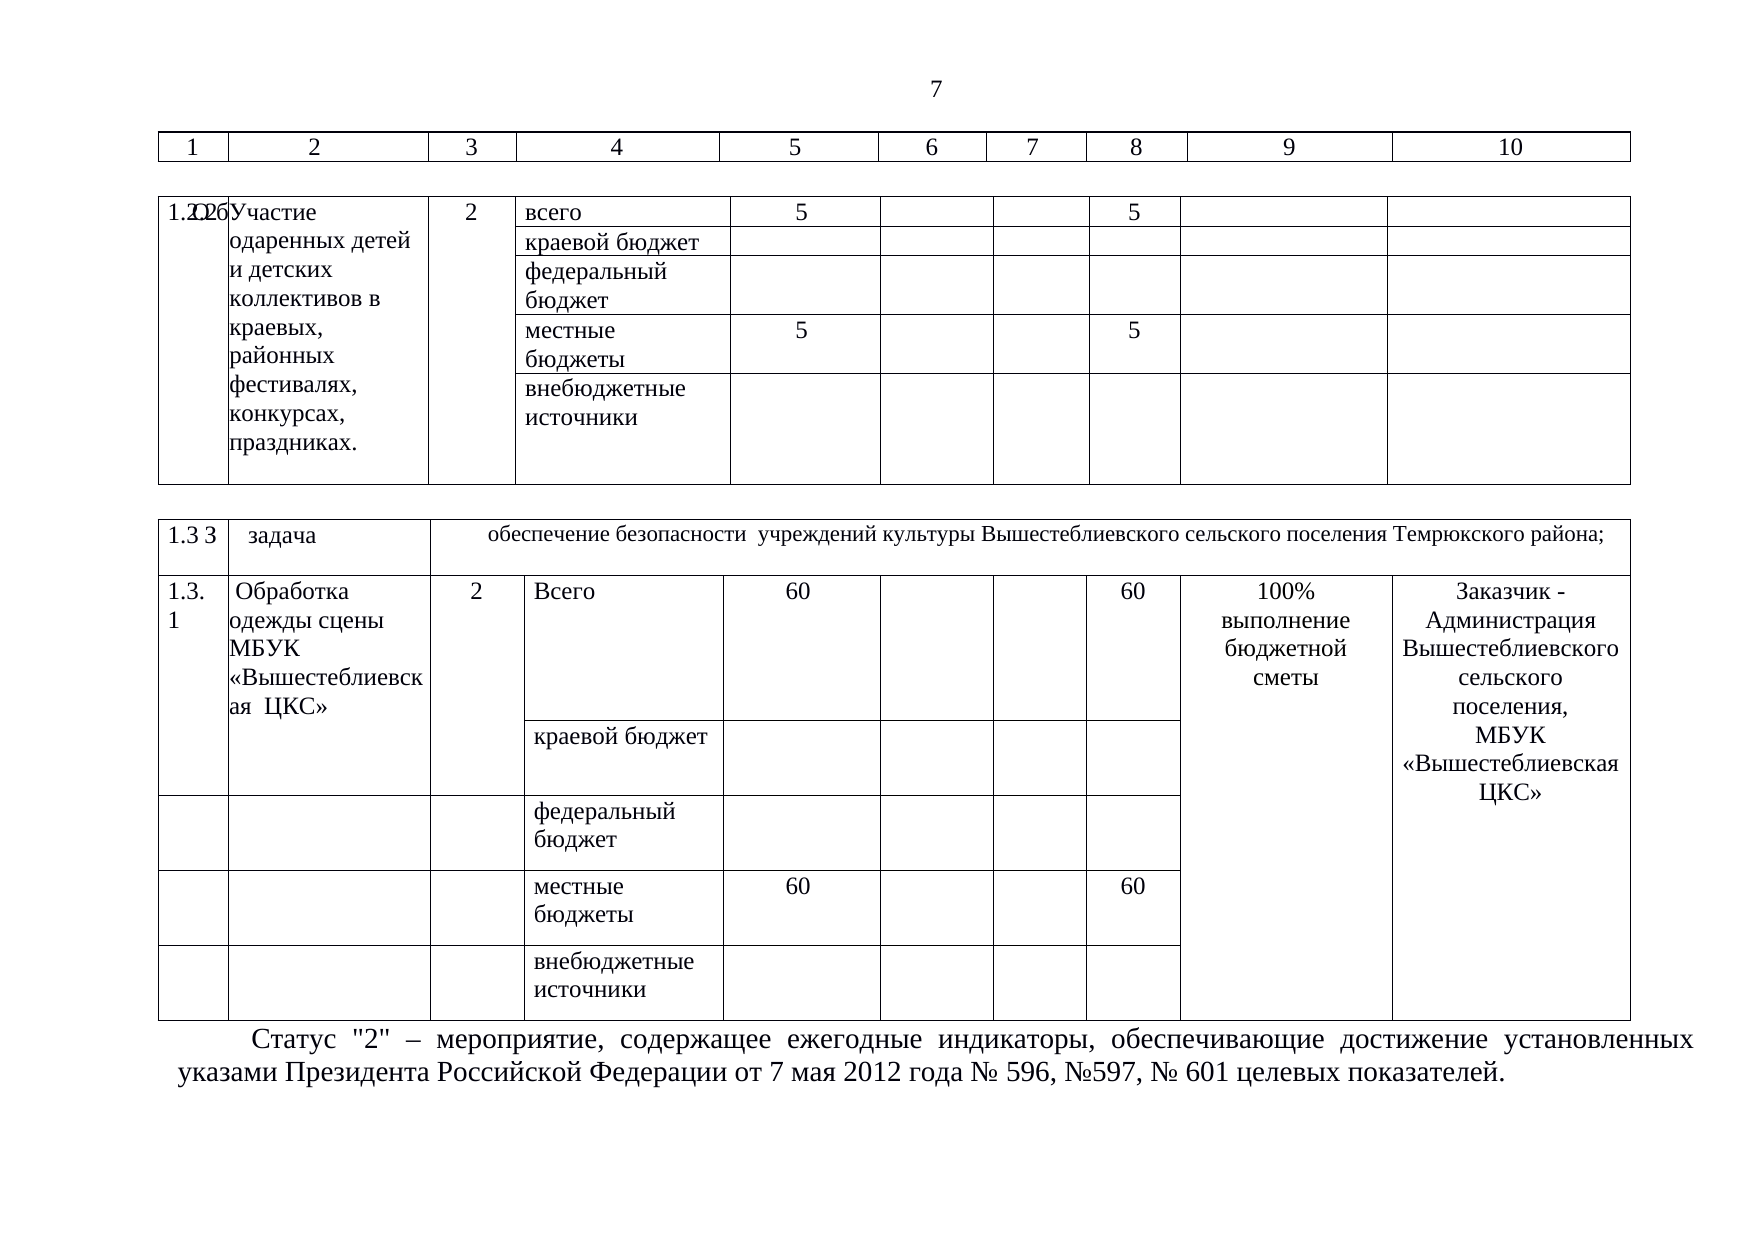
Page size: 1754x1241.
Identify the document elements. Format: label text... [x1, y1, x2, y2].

table_header всего [516, 197, 730, 226]
table_cell [1087, 721, 1180, 795]
table_cell [431, 871, 524, 945]
table_cell [159, 946, 228, 1020]
table_cell краевой бюджет [525, 721, 723, 795]
table_cell [1181, 227, 1387, 255]
table_cell [994, 946, 1086, 1020]
table_header 2 [429, 197, 515, 484]
table_cell [881, 374, 993, 484]
table_cell 60 [724, 871, 880, 945]
table_cell 2 [431, 576, 524, 795]
table_cell 2 [229, 133, 428, 161]
table_cell [431, 796, 524, 870]
table_cell [881, 227, 993, 255]
table_header З задача [229, 520, 430, 575]
table_cell [1388, 227, 1630, 255]
table_cell 60 [1087, 576, 1180, 720]
table_cell [1090, 256, 1180, 314]
table_cell [229, 796, 430, 870]
table_cell [1090, 374, 1180, 484]
table_cell 8 [1087, 133, 1187, 161]
table_cell [881, 871, 993, 945]
table_cell [994, 576, 1086, 720]
table_cell [1087, 796, 1180, 870]
table_cell [881, 256, 993, 314]
table_cell внебюджетные источники [516, 374, 730, 484]
table_cell [431, 946, 524, 1020]
table_cell [1181, 256, 1387, 314]
table_cell Обработка одежды сцены МБУК «Вышестеблиевская ЦКС» [229, 576, 430, 795]
table_cell 5 [1090, 315, 1180, 372]
table_cell [724, 796, 880, 870]
table_header [994, 197, 1089, 226]
table_cell [229, 871, 430, 945]
table_cell 60 [1087, 871, 1180, 945]
table_cell [881, 946, 993, 1020]
table_cell 1 [159, 133, 228, 161]
table_cell 60 [724, 576, 880, 720]
table_cell местные бюджеты [525, 871, 723, 945]
table_cell [881, 576, 993, 720]
table_header [881, 197, 993, 226]
table_header 5 [731, 197, 880, 226]
table_cell [881, 721, 993, 795]
table_cell [731, 227, 880, 255]
table_cell внебюджетные источники [525, 946, 723, 1020]
table_cell [994, 871, 1086, 945]
table_cell [159, 796, 228, 870]
table_cell 5 [731, 315, 880, 372]
table_cell [1181, 374, 1387, 484]
table_cell Всего [525, 576, 723, 720]
table_cell [994, 227, 1089, 255]
table_cell краевой бюджет [516, 227, 730, 255]
table_cell [229, 946, 430, 1020]
table_cell [1388, 374, 1630, 484]
table_cell [724, 721, 880, 795]
table_cell 9 [1188, 133, 1392, 161]
table_cell федеральный бюджет [525, 796, 723, 870]
table_cell 5 [720, 133, 878, 161]
table_cell [1388, 256, 1630, 314]
table_cell 6 [879, 133, 986, 161]
table_cell [994, 721, 1086, 795]
table_header О бУчастие одаренных детей и детских коллективов в краевых, районных фестивалях, конкурсах, праздниках. [229, 197, 428, 484]
table_cell местные бюджеты [516, 315, 730, 372]
table_header 1.3 [159, 520, 228, 575]
table_cell [994, 796, 1086, 870]
table_cell [881, 796, 993, 870]
table_header обеспечение безопасности учреждений культуры Вышестеблиевского сельского поселения Темрюкского района; [431, 520, 1630, 575]
table_cell [1087, 946, 1180, 1020]
table_cell 10 [1393, 133, 1630, 161]
table_cell [994, 374, 1089, 484]
table_cell [1388, 315, 1630, 372]
table_cell федеральный бюджет [516, 256, 730, 314]
table_cell 100% выполнение бюджетной сметы [1181, 576, 1392, 1020]
table_cell [994, 315, 1089, 372]
table_cell [881, 315, 993, 372]
table_header [1181, 197, 1387, 226]
table_cell [994, 256, 1089, 314]
text Статус "2" – мероприятие, содержащее ежегодные индикаторы, обеспечивающие достижение установленных указами Президента Российской Федерации от 7 мая 2012 года № 596, №597, № 601 целевых показателей. [177, 1021, 1695, 1088]
table_header 1.2.2 [159, 197, 228, 484]
table_header 5 [1090, 197, 1180, 226]
table_cell [731, 256, 880, 314]
table_cell [731, 374, 880, 484]
table_cell [724, 946, 880, 1020]
table_cell 3 [429, 133, 516, 161]
table_cell 4 [517, 133, 719, 161]
table_header [1388, 197, 1630, 226]
table_cell [159, 871, 228, 945]
table_cell 7 [987, 133, 1086, 161]
table_cell [1181, 315, 1387, 372]
table_cell Заказчик - Администрация Вышестеблиевского сельского поселения, МБУК «Вышестеблиевская ЦКС» [1393, 576, 1630, 1020]
table_cell [1090, 227, 1180, 255]
table_cell 1.3.1 [159, 576, 228, 795]
